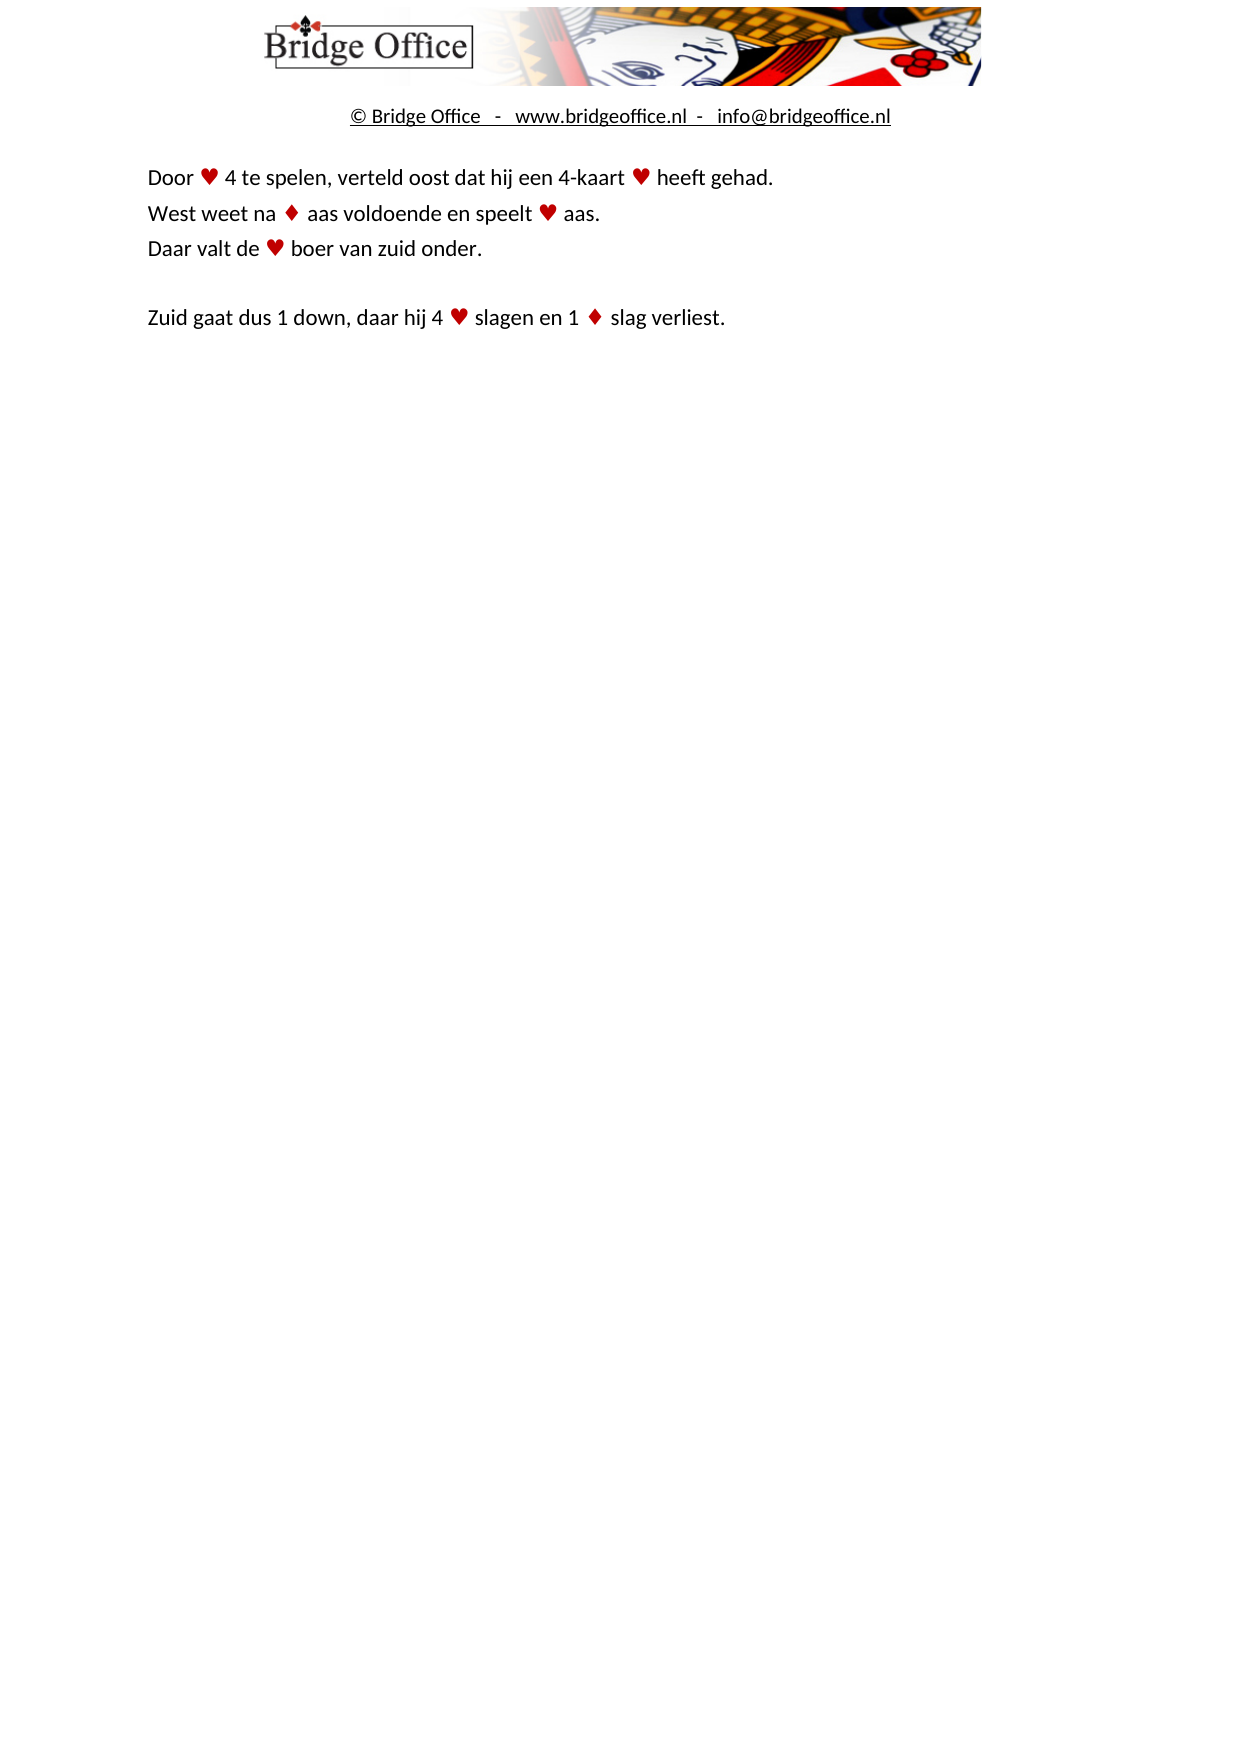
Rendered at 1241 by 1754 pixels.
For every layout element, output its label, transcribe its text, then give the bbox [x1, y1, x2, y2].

text Zuid gaat dus 1 down, daar hij 4 ♥ slagen en 1 ♦ slag verliest. [148, 301, 1093, 332]
text Door ♥ 4 te spelen, verteld oost dat hij een 4-kaart ♥ heeft gehad. [148, 161, 1093, 192]
picture [237, 7, 980, 85]
text Daar valt de ♥ boer van zuid onder. [148, 232, 1093, 264]
text West weet na ♦ aas voldoende en speelt ♥ aas. [148, 196, 1093, 228]
